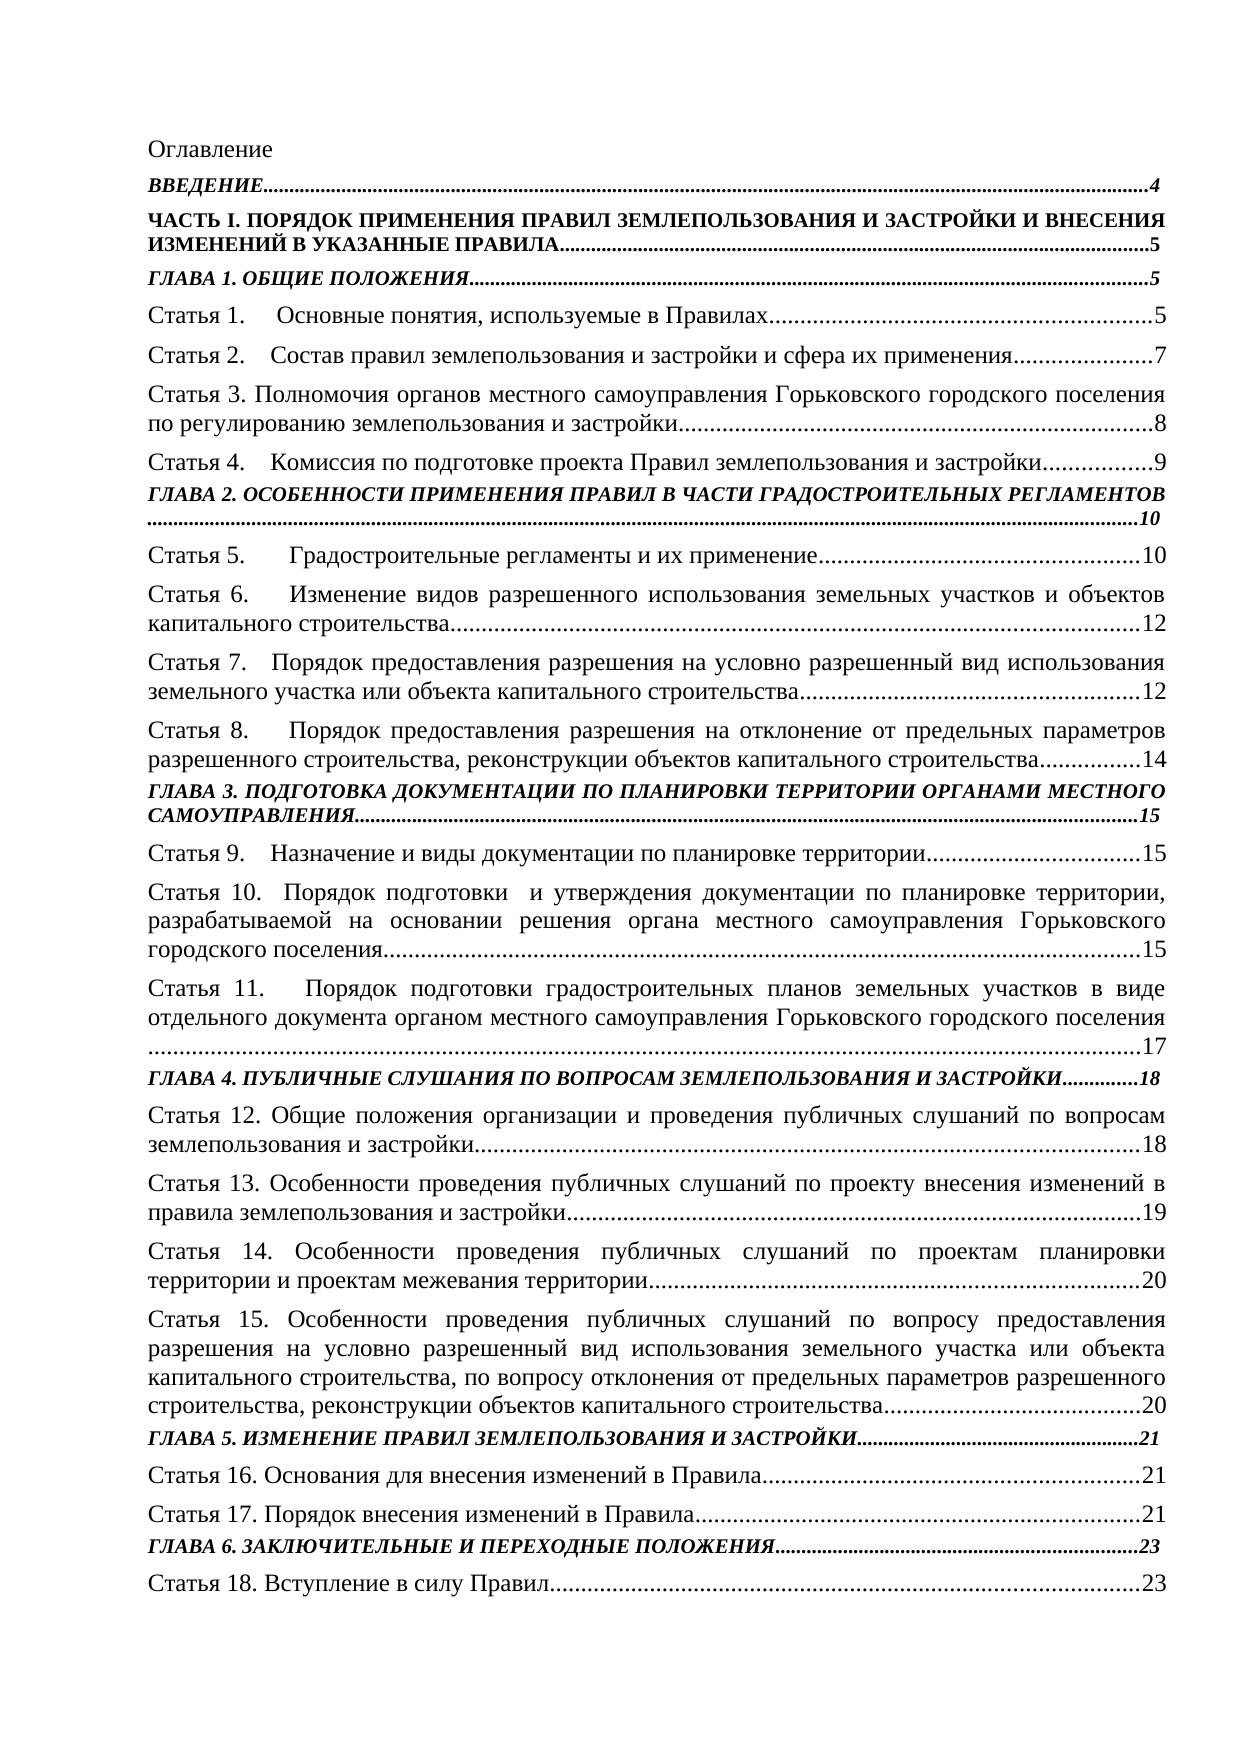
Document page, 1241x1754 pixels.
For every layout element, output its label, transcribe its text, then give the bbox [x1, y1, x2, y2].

text ЧАСТЬ I. ПОРЯДОК ПРИМЕНЕНИЯ ПРАВИЛ ЗЕМЛЕПОЛЬЗОВАНИЯ И ЗАСТРОЙКИ И ВНЕСЕНИЯ ИЗМЕНЕНИЙ В УКАЗАННЫЕ ПРАВИЛА 5 [148, 207, 1167, 256]
text Статья 1. Основные понятия, используемые в Правилах 5 [148, 301, 1167, 329]
text Оглавление [148, 134, 1166, 163]
text Статья 17. Порядок внесения изменений в Правила 21 [148, 1499, 1167, 1528]
text ГЛАВА 2. ОСОБЕННОСТИ ПРИМЕНЕНИЯ ПРАВИЛ В ЧАСТИ ГРАДОСТРОИТЕЛЬНЫХ РЕГЛАМЕНТОВ 10 [148, 482, 1167, 530]
text Статья 8. Порядок предоставления разрешения на отклонение от предельных параметров разрешенного строительства, реконструкции объектов капитального строительства 14 [148, 715, 1167, 773]
text Статья 18. Вступление в силу Правил 23 [148, 1568, 1167, 1597]
text Статья 15. Особенности проведения публичных слушаний по вопросу предоставления разрешения на условно разрешенный вид использования земельного участка или объекта капитального строительства, по вопросу отклонения от предельных параметров разрешенного строительства, реконструкции объектов капитального строительства 20 [148, 1304, 1167, 1419]
text Статья 11. Порядок подготовки градостроительных планов земельных участков в виде отдельного документа органом местного самоуправления Горьковского городского поселения 17 [148, 973, 1167, 1060]
text Статья 5. Градостроительные регламенты и их применение 10 [148, 540, 1167, 569]
text ГЛАВА 4. ПУБЛИЧНЫЕ СЛУШАНИЯ ПО ВОПРОСАМ ЗЕМЛЕПОЛЬЗОВАНИЯ И ЗАСТРОЙКИ 18 [148, 1066, 1167, 1090]
text Статья 13. Особенности проведения публичных слушаний по проекту внесения изменений в правила землепользования и застройки 19 [148, 1168, 1167, 1226]
text ГЛАВА 6. ЗАКЛЮЧИТЕЛЬНЫЕ И ПЕРЕХОДНЫЕ ПОЛОЖЕНИЯ 23 [148, 1534, 1167, 1558]
text ГЛАВА 1. ОБЩИЕ ПОЛОЖЕНИЯ 5 [148, 266, 1167, 290]
text Статья 14. Особенности проведения публичных слушаний по проектам планировки территории и проектам межевания территории 20 [148, 1236, 1167, 1294]
text ГЛАВА 5. ИЗМЕНЕНИЕ ПРАВИЛ ЗЕМЛЕПОЛЬЗОВАНИЯ И ЗАСТРОЙКИ 21 [148, 1425, 1167, 1449]
text Статья 7. Порядок предоставления разрешения на условно разрешенный вид использования земельного участка или объекта капитального строительства 12 [148, 647, 1167, 705]
text Статья 16. Основания для внесения изменений в Правила 21 [148, 1460, 1167, 1489]
text ВВЕДЕНИЕ 4 [148, 173, 1167, 197]
text Статья 6. Изменение видов разрешенного использования земельных участков и объектов капитального строительства 12 [148, 579, 1167, 637]
text Статья 12. Общие положения организации и проведения публичных слушаний по вопросам землепользования и застройки 18 [148, 1100, 1167, 1158]
text Статья 2. Состав правил землепользования и застройки и сфера их применения 7 [148, 340, 1167, 368]
text Статья 9. Назначение и виды документации по планировке территории 15 [148, 838, 1167, 866]
text Статья 3. Полномочия органов местного самоуправления Горьковского городского поселения по регулированию землепользования и застройки 8 [148, 379, 1167, 436]
text Статья 10. Порядок подготовки и утверждения документации по планировке территории, разрабатываемой на основании решения органа местного самоуправления Горьковского городского поселения 15 [148, 877, 1167, 963]
text ГЛАВА 3. ПОДГОТОВКА ДОКУМЕНТАЦИИ ПО ПЛАНИРОВКИ ТЕРРИТОРИИ ОРГАНАМИ МЕСТНОГО САМОУПРАВЛЕНИЯ 15 [148, 779, 1167, 827]
text Статья 4. Комиссия по подготовке проекта Правил землепользования и застройки 9 [148, 447, 1167, 476]
